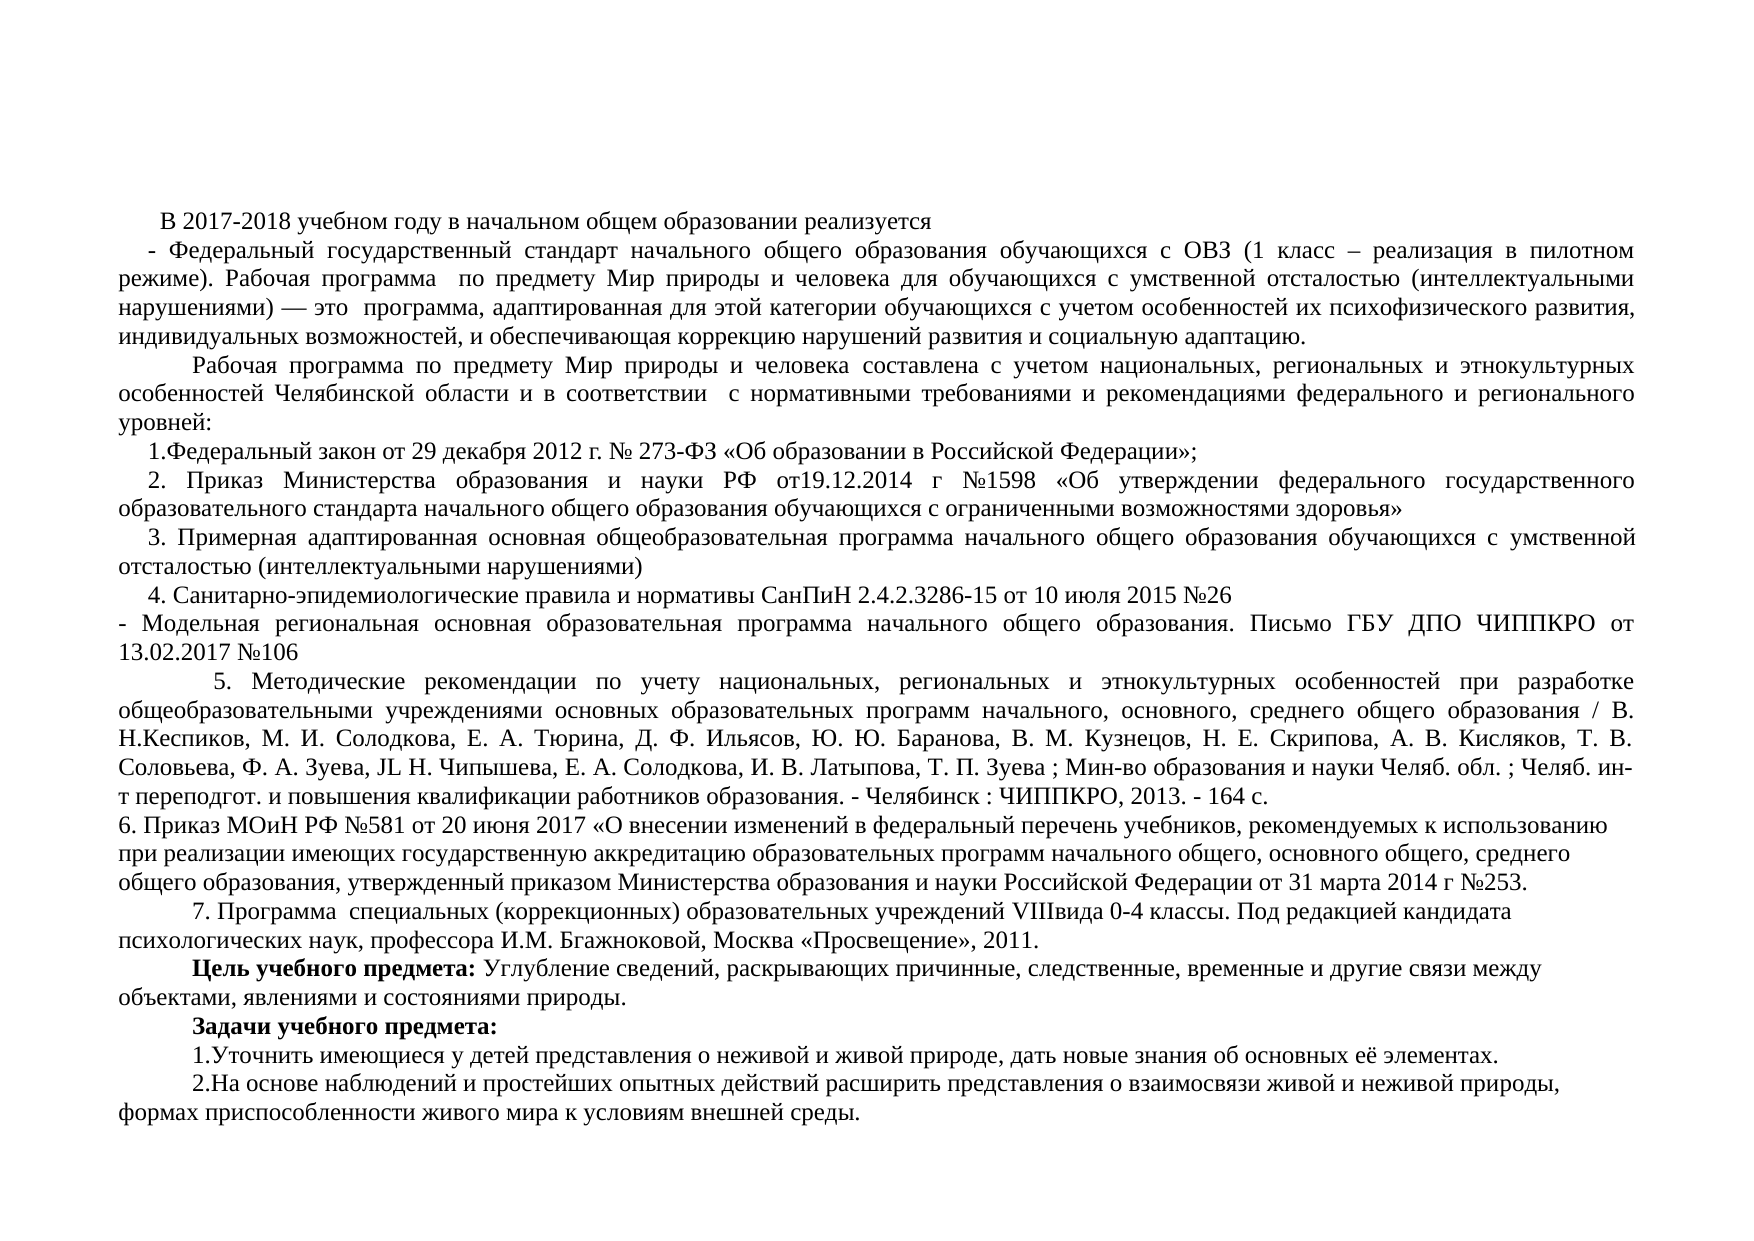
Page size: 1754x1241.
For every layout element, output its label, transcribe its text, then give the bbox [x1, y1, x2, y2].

text - Федеральный государственный стандарт начального общего образования обучающихся с ОВЗ (1 класс – реализация в пилотном режиме). Рабочая программа по предмету Мир природы и человека для обучающихся с умственной отсталостью (интеллектуальными нарушениями) ― это программа, адаптированная для этой категории обучающихся с учетом особенностей их психофизического развития, индивидуальных возможностей, и обеспечивающая коррекцию нарушений развития и социальную адаптацию. Рабочая программа по предмету Мир природы и человека составлена с учетом национальных, региональных и этнокультурных особенностей Челябинской области и в соответствии с нормативными требованиями и рекомендациями федерального и регионального уровней: [118, 235, 1636, 436]
text 1.Федеральный закон от 29 декабря . № 273-ФЗ «Об образовании в Российской Федерации»; [118, 436, 1636, 465]
text В 2017-2018 учебном году в начальном общем образовании реализуется [118, 206, 1636, 235]
text 3. Примерная адаптированная основная общеобразовательная программа начального общего образования обучающихся с умственной отсталостью (интеллектуальными нарушениями) [118, 522, 1636, 580]
text - Модельная региональная основная образовательная программа начального общего образования. Письмо ГБУ ДПО ЧИППКРО от 13.02.2017 №106 [118, 608, 1636, 666]
text 5. Методические рекомендации по учету национальных, региональных и этнокультурных особенностей при разработке общеобразовательными учреждениями основных образовательных программ начального, основного, среднего общего образования / В. Н.Кеспиков, М. И. Солодкова, Е. А. Тюрина, Д. Ф. Ильясов, Ю. Ю. Баранова, В. М. Кузнецов, Н. Е. Скрипова, А. В. Кисляков, Т. В. Соловьева, Ф. А. Зуева, JL Н. Чипышева, Е. А. Солодкова, И. В. Латыпова, Т. П. Зуева ; Мин-во образования и науки Челяб. обл. ; Челяб. ин-т переподгот. и повышения квалификации работников образования. - Челябинск : ЧИППКРО, 2013. - 164 с. [118, 666, 1636, 810]
text 2. Приказ Министерства образования и науки РФ от19.12.2014 г №1598 «Об утверждении федерального государственного образовательного стандарта начального общего образования обучающихся с ограниченными возможностями здоровья» [118, 465, 1636, 522]
text 4. Санитарно-эпидемиологические правила и нормативы СанПиН 2.4.2.3286-15 от 10 июля 2015 №26 [118, 580, 1636, 608]
text 6. Приказ МОиН РФ №581 от 20 июня 2017 «О внесении изменений в федеральный перечень учебников, рекомендуемых к использованию при реализации имеющих государственную аккредитацию образовательных программ начального общего, основного общего, среднего общего образования, утвержденный приказом Министерства образования и науки Российской Федерации от 31 марта 2014 г №253. 7. Программа специальных (коррекционных) образовательных учреждений VIIIвида 0-4 классы. Под редакцией кандидата психологических наук, профессора И.М. Бгажноковой, Москва «Просвещение», 2011. Цель учебного предмета: Углубление сведений, раскрывающих причинные, следственные, временные и другие связи между объектами, явлениями и состояниями природы. Задачи учебного предмета: 1.Уточнить имеющиеся у детей представления о неживой и живой природе, дать новые знания об основных её элементах. 2.На основе наблюдений и простейших опытных действий расширить представления о взаимосвязи живой и неживой природы, формах приспособленности живого мира к условиям внешней среды. [118, 810, 1636, 1126]
